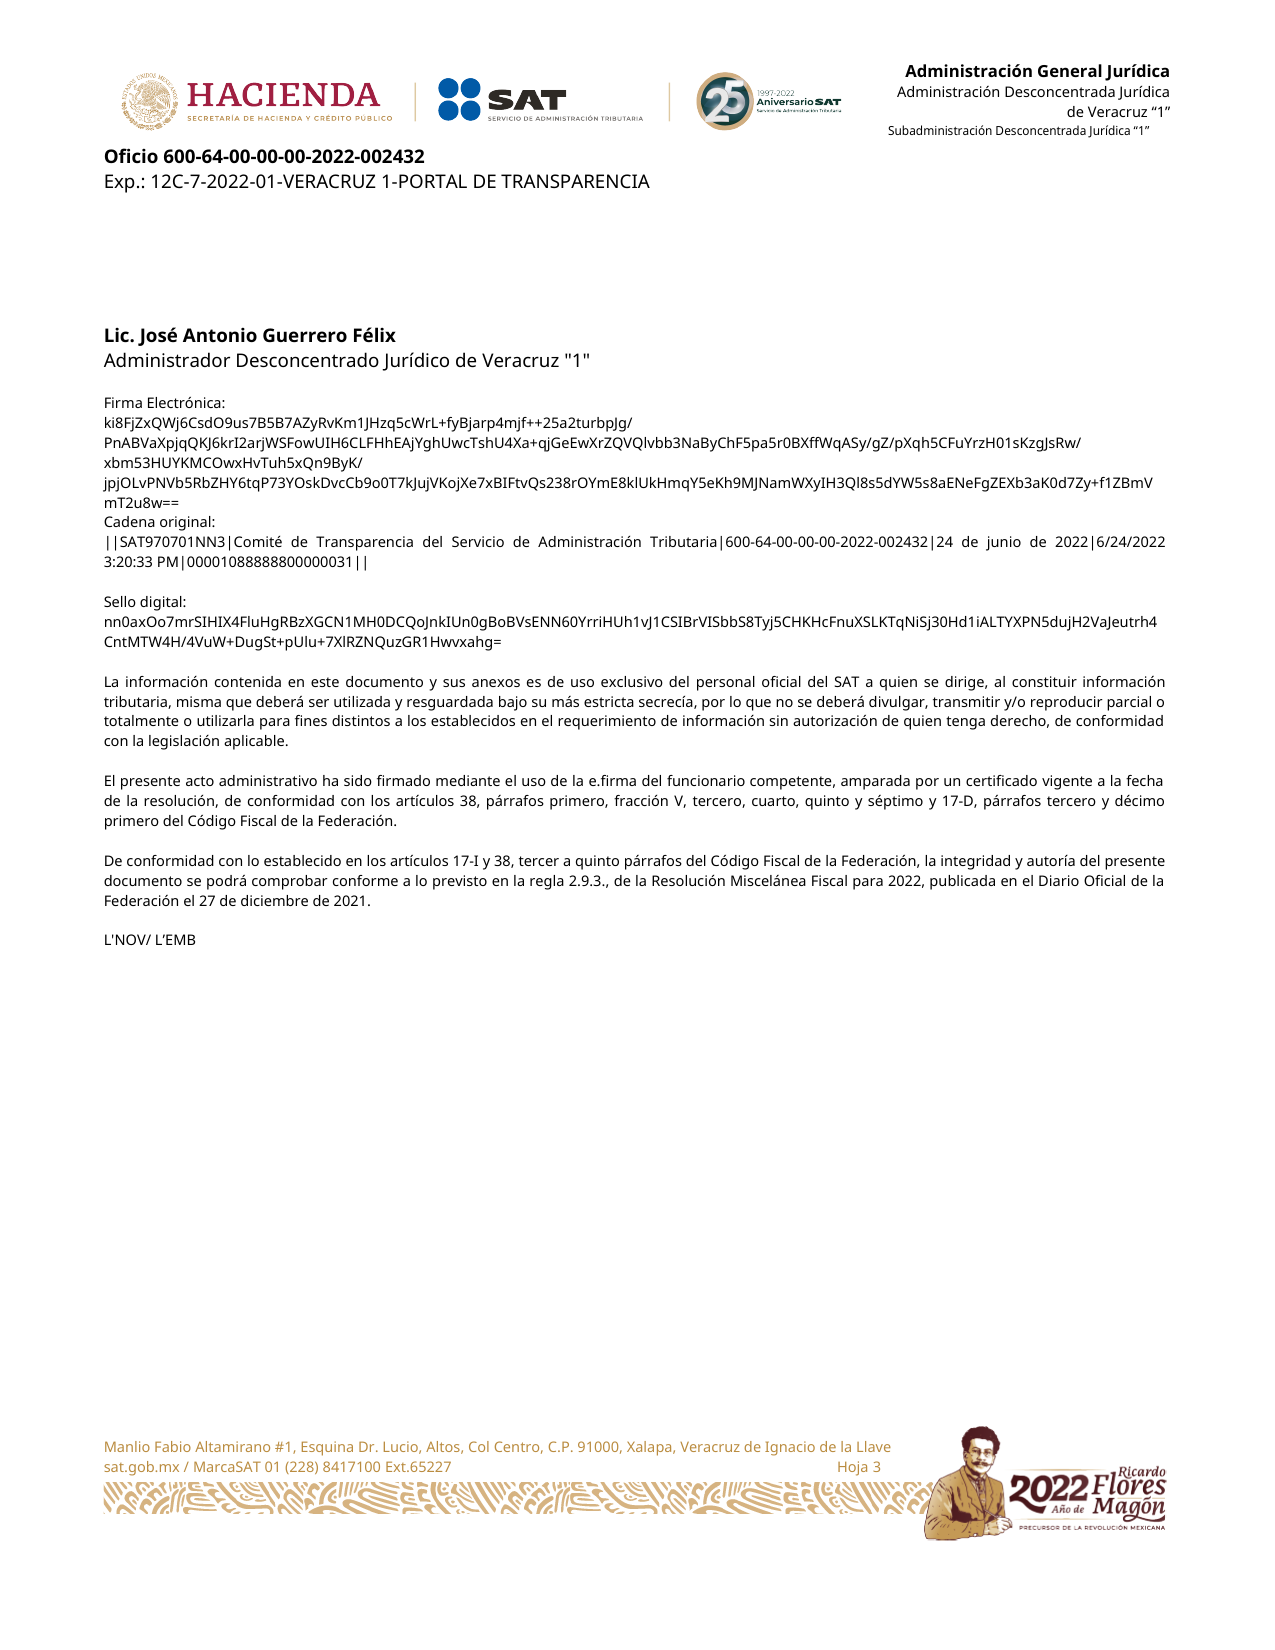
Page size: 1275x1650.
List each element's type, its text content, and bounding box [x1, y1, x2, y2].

text nn0axOo7mrSIHIX4FluHgRBzXGCN1MH0DCQoJnkIUn0gBoBVsENN60YrriHUh1vJ1CSIBrVISbbS8Tyj5CHKHcFnuXSLKTqNiSj30Hd1iALTYXPN5dujH2VaJeutrh4CntMTW4H/4VuW+DugSt+pUlu+7XlRZNQuzGR1Hwvxahg= [103, 612, 1167, 652]
text ki8FjZxQWj6CsdO9us7B5B7AZyRvKm1JHzq5cWrL+fyBjarp4mjf++25a2turbpJg/PnABVaXpjqQKJ6krI2arjWSFowUIH6CLFHhEAjYghUwcTshU4Xa+qjGeEwXrZQVQlvbb3NaByChF5pa5r0BXffWqASy/gZ/pXqh5CFuYrzH01sKzgJsRw/xbm53HUYKMCOwxHvTuh5xQn9ByK/jpjOLvPNVb5RbZHY6tqP73YOskDvcCb9o0T7kJujVKojXe7xBIFtvQs238rOYmE8klUkHmqY5eKh9MJNamWXyIH3Ql8s5dYW5s8aENeFgZEXb3aK0d7Zy+f1ZBmVmT2u8w== [103, 413, 1167, 512]
text Sello digital: [103, 592, 1167, 612]
text ||SAT970701NN3|Comité de Transparencia del Servicio de Administración Tributaria|600-64-00-00-00-2022-002432|24 de junio de 2022|6/24/2022 3:20:33 PM|00001088888800000031|| [103, 532, 1167, 572]
text L'NOV/ L’EMB [103, 930, 1167, 950]
picture [103, 1422, 1170, 1542]
text De conformidad con lo establecido en los artículos 17-I y 38, tercer a quinto párrafos del Código Fiscal de la Federación, la integridad y autoría del presente documento se podrá comprobar conforme a lo previsto en la regla 2.9.3., de la Resolución Miscelánea Fiscal para 2022, publicada en el Diario Oficial de la Federación el 27 de diciembre de 2021. [103, 851, 1167, 910]
text Lic. José Antonio Guerrero Félix [103, 322, 1167, 347]
text Cadena original: [103, 512, 1167, 532]
text Firma Electrónica: [103, 393, 1167, 413]
text La información contenida en este documento y sus anexos es de uso exclusivo del personal oficial del SAT a quien se dirige, al constituir información tributaria, misma que deberá ser utilizada y resguardada bajo su más estricta secrecía, por lo que no se deberá divulgar, transmitir y/o reproducir parcial o totalmente o utilizarla para fines distintos a los establecidos en el requerimiento de información sin autorización de quien tenga derecho, de conformidad con la legislación aplicable. [103, 671, 1167, 751]
text El presente acto administrativo ha sido firmado mediante el uso de la e.firma del funcionario competente, amparada por un certificado vigente a la fecha de la resolución, de conformidad con los artículos 38, párrafos primero, fracción V, tercero, cuarto, quinto y séptimo y 17-D, párrafos tercero y décimo primero del Código Fiscal de la Federación. [103, 771, 1167, 831]
text Administrador Desconcentrado Jurídico de Veracruz "1" [103, 347, 1167, 373]
picture [100, 59, 866, 144]
